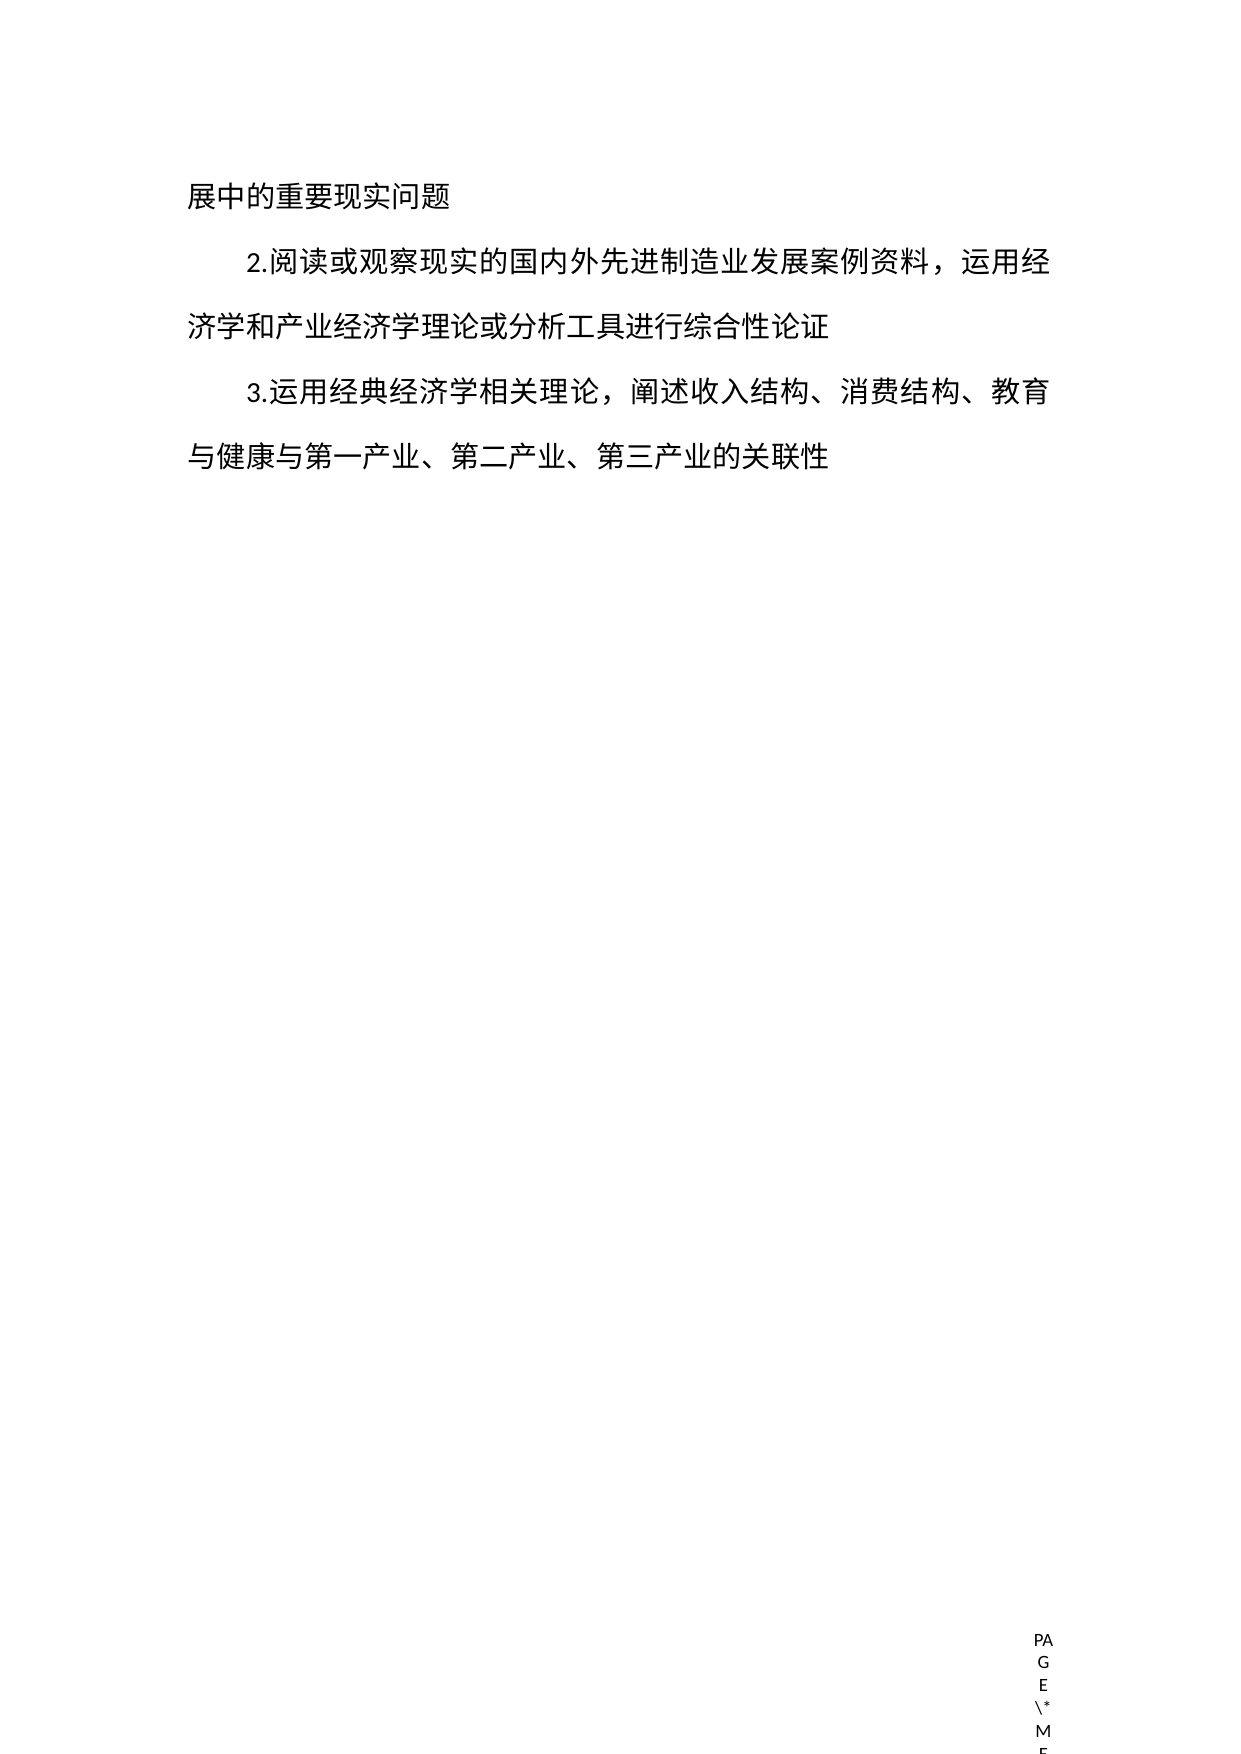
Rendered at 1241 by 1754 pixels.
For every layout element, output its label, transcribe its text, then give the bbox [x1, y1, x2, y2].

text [187, 162, 1053, 227]
text 2.阅读或观察现实的国内外先进制造业发展案例资料，运用经济学和产业经济学理论或分析工具进行综合性论证 [187, 227, 1053, 357]
text 3.运用经典经济学相关理论，阐述收入结构、消费结构、教育与健康与第一产业、第二产业、第三产业的关联性 [187, 357, 1053, 487]
